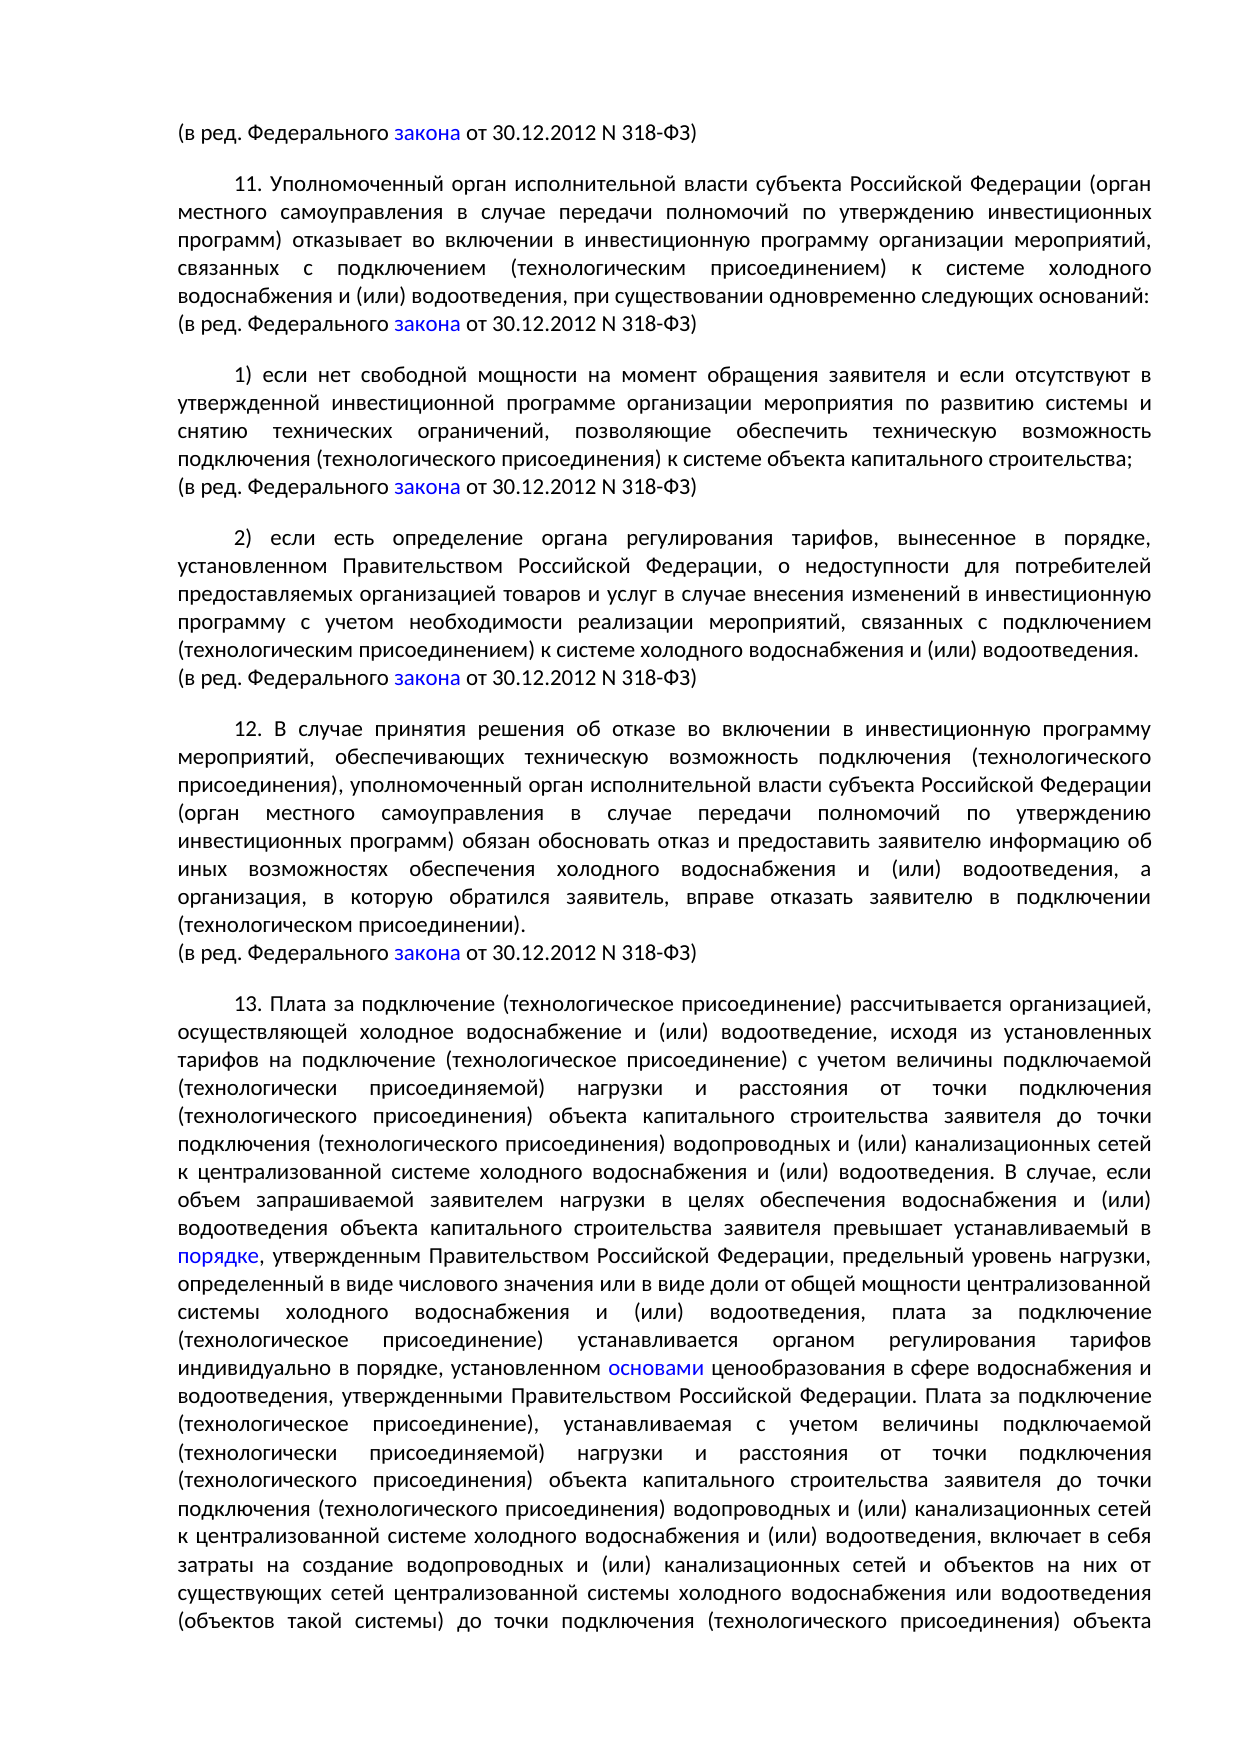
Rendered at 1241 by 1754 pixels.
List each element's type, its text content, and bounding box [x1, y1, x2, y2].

text 11. Уполномоченный орган исполнительной власти субъекта Российской Федерации (орган местного самоуправления в случае передачи полномочий по утверждению инвестиционных программ) отказывает во включении в инвестиционную программу организации мероприятий, связанных с подключением (технологическим присоединением) к системе холодного водоснабжения и (или) водоотведения, при существовании одновременно следующих оснований: [177, 169, 1152, 309]
text (в ред. Федерального закона от 30.12.2012 N 318-ФЗ) [177, 309, 1152, 337]
text 12. В случае принятия решения об отказе во включении в инвестиционную программу мероприятий, обеспечивающих техническую возможность подключения (технологического присоединения), уполномоченный орган исполнительной власти субъекта Российской Федерации (орган местного самоуправления в случае передачи полномочий по утверждению инвестиционных программ) обязан обосновать отказ и предоставить заявителю информацию об иных возможностях обеспечения холодного водоснабжения и (или) водоотведения, а организация, в которую обратился заявитель, вправе отказать заявителю в подключении (технологическом присоединении). [177, 714, 1152, 938]
text (в ред. Федерального закона от 30.12.2012 N 318-ФЗ) [177, 472, 1152, 500]
text (в ред. Федерального закона от 30.12.2012 N 318-ФЗ) [177, 118, 1152, 146]
text 2) если есть определение органа регулирования тарифов, вынесенное в порядке, установленном Правительством Российской Федерации, о недоступности для потребителей предоставляемых организацией товаров и услуг в случае внесения изменений в инвестиционную программу с учетом необходимости реализации мероприятий, связанных с подключением (технологическим присоединением) к системе холодного водоснабжения и (или) водоотведения. [177, 523, 1152, 663]
text (в ред. Федерального закона от 30.12.2012 N 318-ФЗ) [177, 663, 1152, 691]
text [177, 989, 1152, 1634]
text (в ред. Федерального закона от 30.12.2012 N 318-ФЗ) [177, 938, 1152, 966]
text 1) если нет свободной мощности на момент обращения заявителя и если отсутствуют в утвержденной инвестиционной программе организации мероприятия по развитию системы и снятию технических ограничений, позволяющие обеспечить техническую возможность подключения (технологического присоединения) к системе объекта капитального строительства; [177, 360, 1152, 472]
